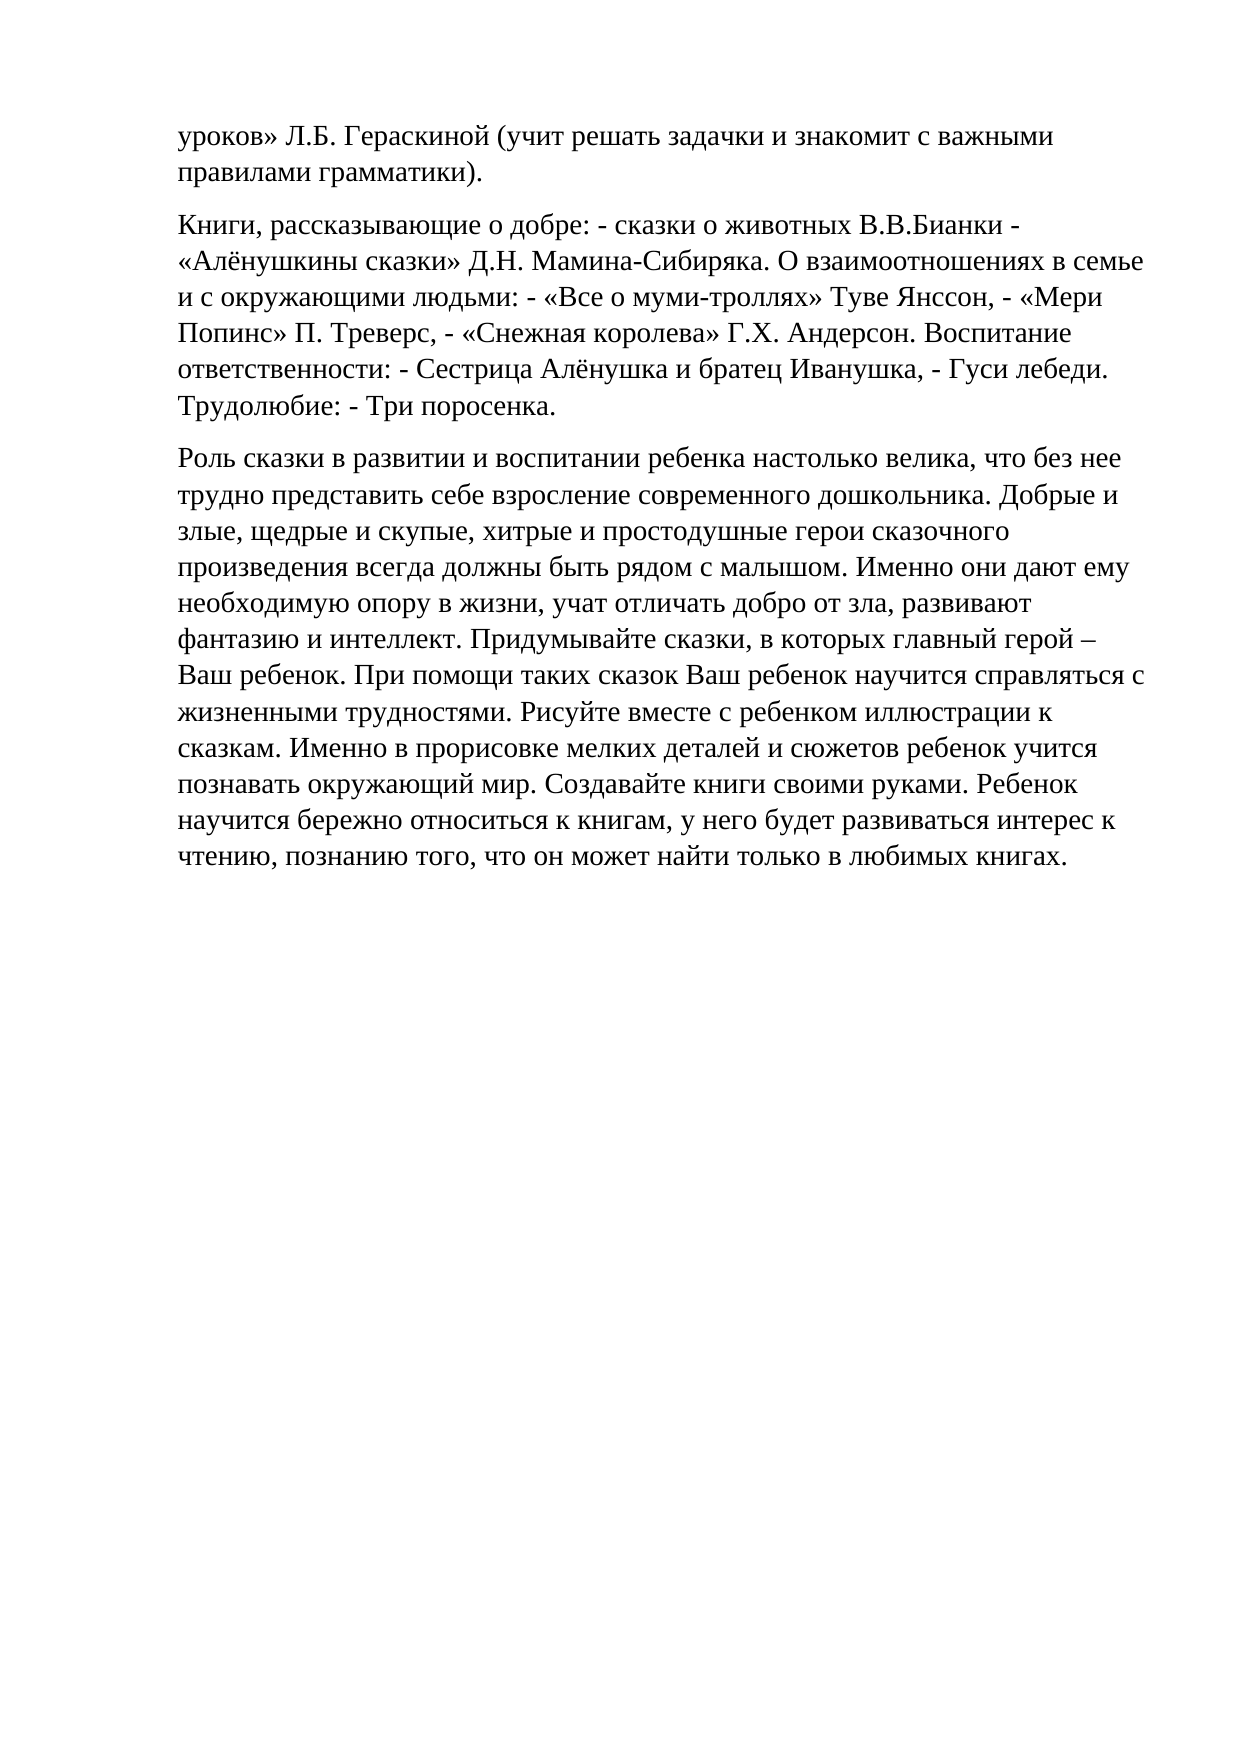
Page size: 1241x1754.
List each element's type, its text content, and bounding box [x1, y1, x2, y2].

text Роль сказки в развитии и воспитании ребенка настолько велика, что без нее трудно представить себе взросление современного дошкольника. Добрые и злые, щедрые и скупые, хитрые и простодушные герои сказочного произведения всегда должны быть рядом с малышом. Именно они дают ему необходимую опору в жизни, учат отличать добро от зла, развивают фантазию и интеллект. Придумывайте сказки, в которых главный герой – Ваш ребенок. При помощи таких сказок Ваш ребенок научится справляться с жизненными трудностями. Рисуйте вместе с ребенком иллюстрации к сказкам. Именно в прорисовке мелких деталей и сюжетов ребенок учится познавать окружающий мир. Создавайте книги своими руками. Ребенок научится бережно относиться к книгам, у него будет развиваться интерес к чтению, познанию того, что он может найти только в любимых книгах. [177, 441, 1152, 872]
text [177, 118, 1152, 188]
text Книги, рассказывающие о добре: - сказки о животных В.В.Бианки - «Алёнушкины сказки» Д.Н. Мамина-Сибиряка. О взаимоотношениях в семье и с окружающими людьми: - «Все о муми-троллях» Туве Янссон, - «Мери Попинс» П. Треверс, - «Снежная королева» Г.Х. Андерсон. Воспитание ответственности: - Сестрица Алёнушка и братец Иванушка, - Гуси лебеди. Трудолюбие: - Три поросенка. [177, 207, 1152, 421]
